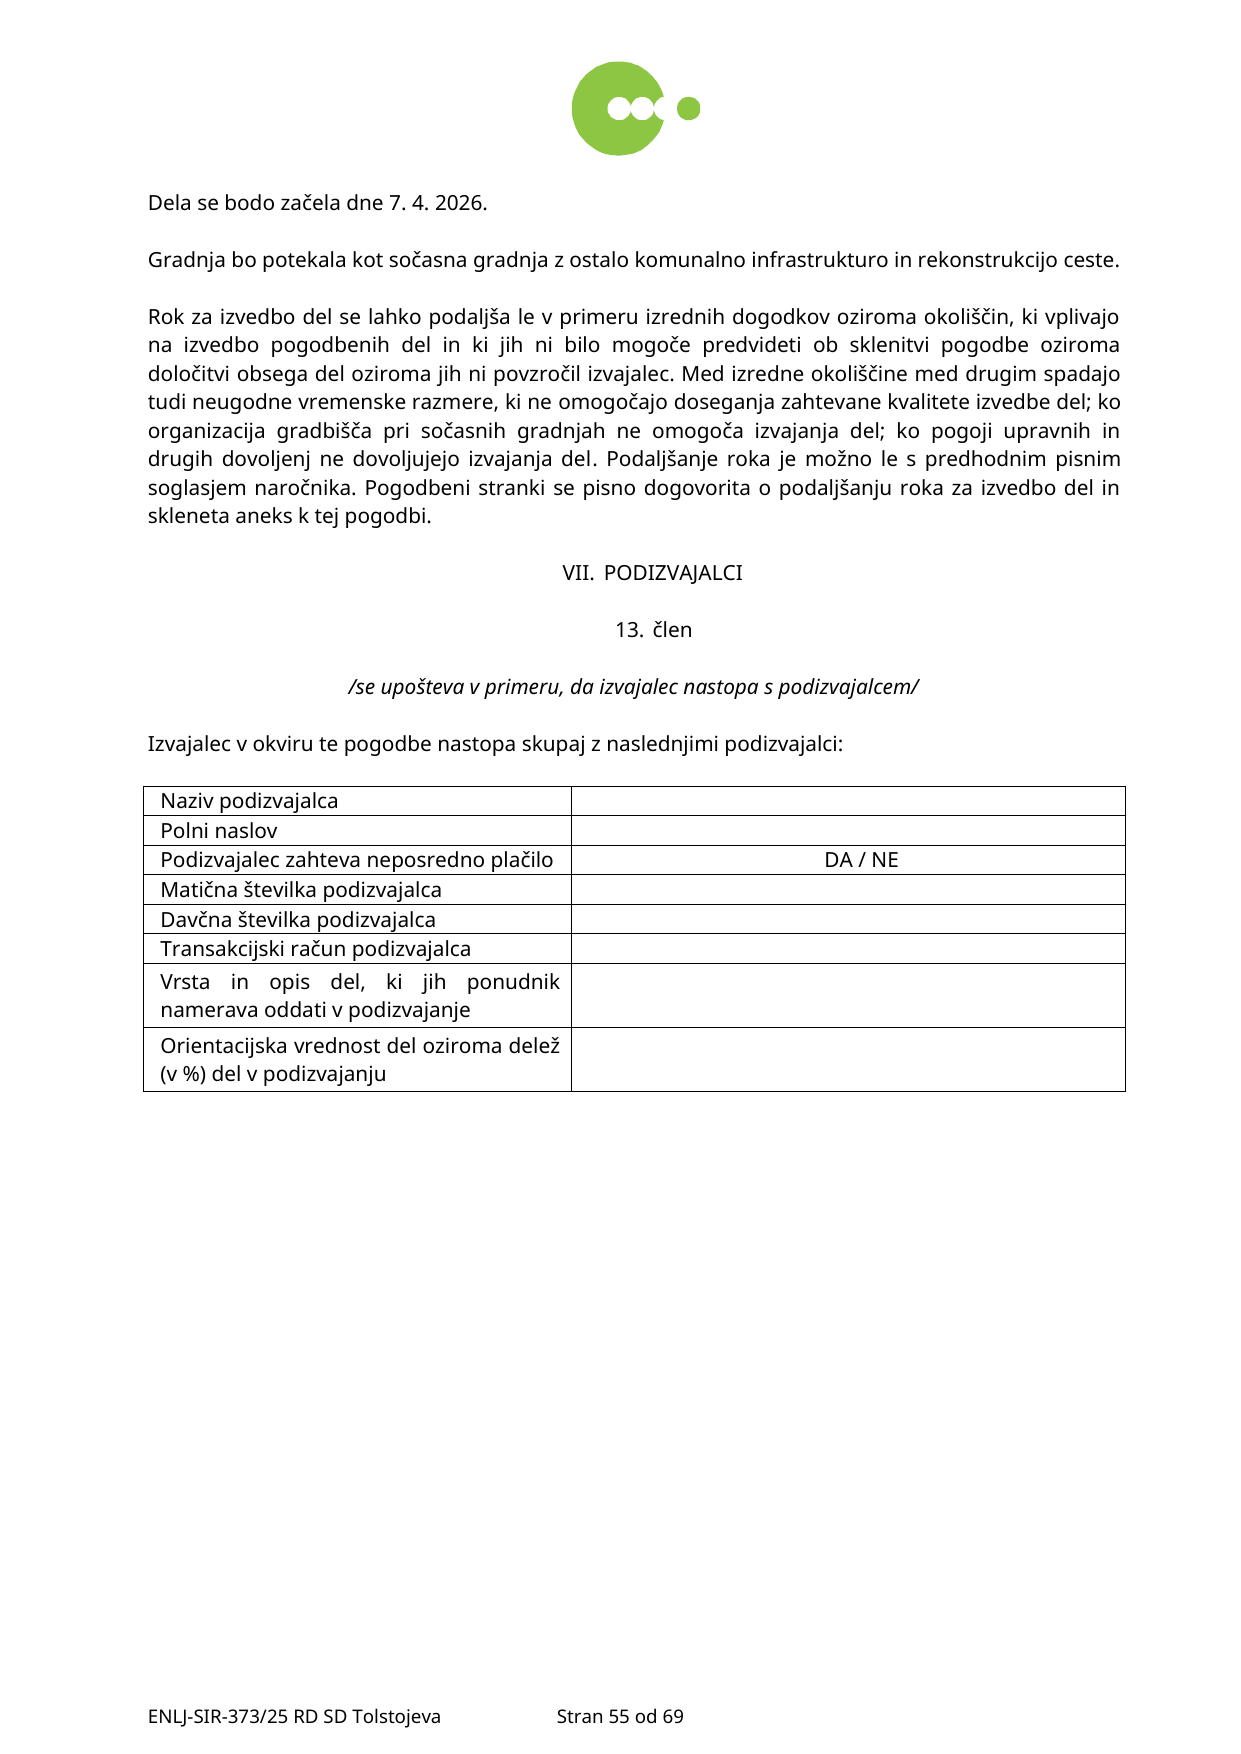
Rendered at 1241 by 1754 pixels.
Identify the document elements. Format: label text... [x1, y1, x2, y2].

text Dela se bodo začela dne 7. 4. 2026. [148, 188, 1122, 217]
table_cell [572, 1028, 1125, 1091]
table_cell [572, 964, 1125, 1027]
table_cell Transakcijski račun podizvajalca [144, 934, 571, 963]
table_cell DA / NE [572, 846, 1125, 874]
text Gradnja bo potekala kot sočasna gradnja z ostalo komunalno infrastrukturo in rekonstrukcijo ceste. [148, 245, 1122, 274]
table_cell [572, 934, 1125, 963]
table_cell Davčna številka podizvajalca [144, 905, 571, 933]
table_header [572, 787, 1125, 815]
list člen [185, 615, 1122, 643]
text Izvajalec v okviru te pogodbe nastopa skupaj z naslednjimi podizvajalci: [148, 729, 1122, 757]
text /se upošteva v primeru, da izvajalec nastopa s podizvajalcem/ [148, 672, 1122, 700]
table_cell [572, 816, 1125, 844]
table_header Naziv podizvajalca [144, 787, 571, 815]
table_cell [572, 875, 1125, 904]
table_cell Vrsta in opis del, ki jih ponudnik namerava oddati v podizvajanje [144, 964, 571, 1027]
table_cell Podizvajalec zahteva neposredno plačilo [144, 846, 571, 874]
table_cell [572, 905, 1125, 933]
text Rok za izvedbo del se lahko podaljša le v primeru izrednih dogodkov oziroma okoliščin, ki vplivajo na izvedbo pogodbenih del in ki jih ni bilo mogoče predvideti ob sklenitvi pogodbe oziroma določitvi obsega del oziroma jih ni povzročil izvajalec. Med izredne okoliščine med drugim spadajo tudi neugodne vremenske razmere, ki ne omogočajo doseganja zahtevane kvalitete izvedbe del; ko organizacija gradbišča pri sočasnih gradnjah ne omogoča izvajanja del; ko pogoji upravnih in drugih dovoljenj ne dovoljujejo izvajanja del. Podaljšanje roka je možno le s predhodnim pisnim soglasjem naročnika. Pogodbeni stranki se pisno dogovorita o podaljšanju roka za izvedbo del in skleneta aneks k tej pogodbi. [148, 302, 1122, 529]
table_cell Orientacijska vrednost del oziroma delež (v %) del v podizvajanju [144, 1028, 571, 1091]
table_cell Polni naslov [144, 816, 571, 844]
list PODIZVAJALCI [183, 558, 1122, 586]
table_cell Matična številka podizvajalca [144, 875, 571, 904]
